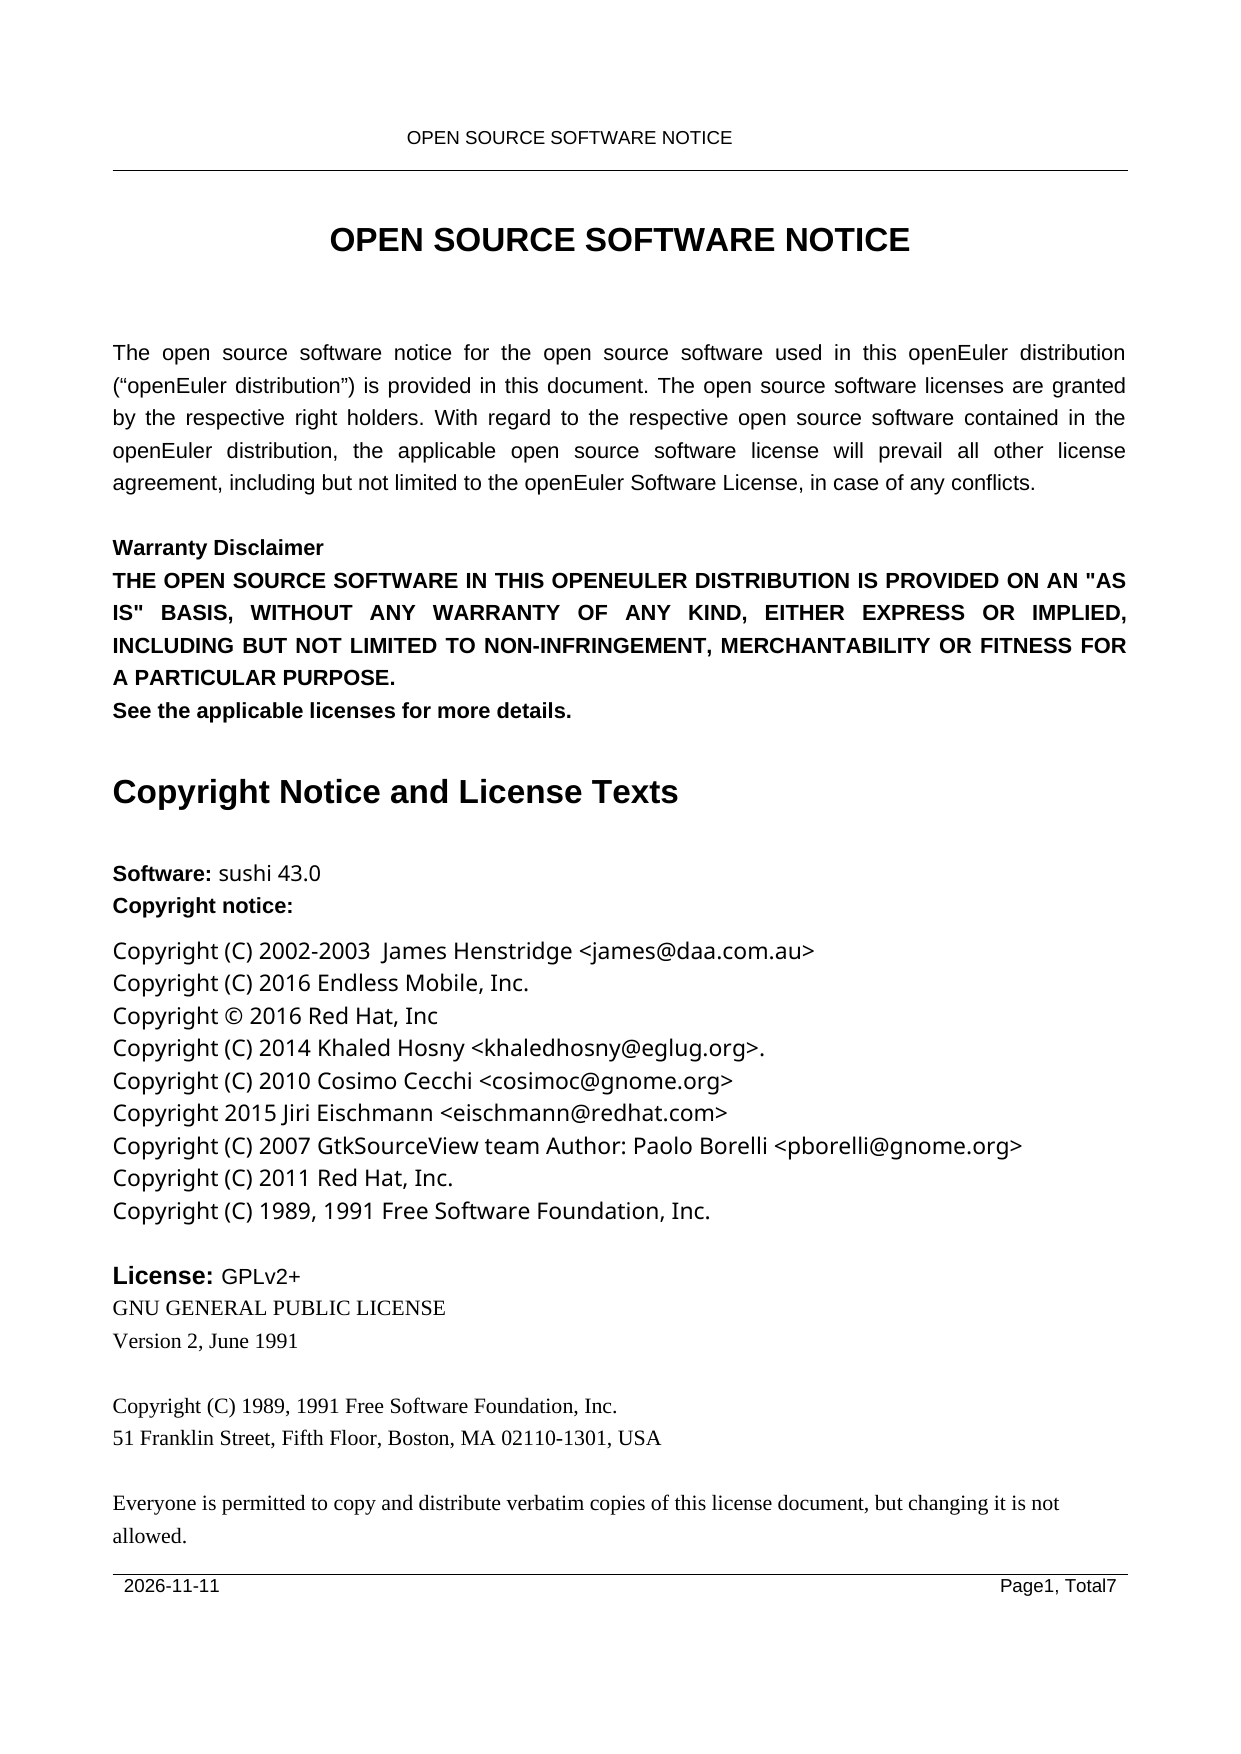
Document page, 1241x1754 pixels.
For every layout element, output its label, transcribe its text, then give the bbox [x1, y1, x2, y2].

title Software: sushi 43.0 [112, 856, 1128, 889]
text Copyright Notice and License Texts [112, 759, 1128, 824]
text Copyright notice: [112, 889, 1128, 921]
text Copyright (C) 2002-2003 James Henstridge <james@daa.com.au> Copyright (C) 2016 Endless Mobile, Inc. Copyright © 2016 Red Hat, Inc Copyright (C) 2014 Khaled Hosny <khaledhosny@eglug.org>. Copyright (C) 2010 Cosimo Cecchi <cosimoc@gnome.org> Copyright 2015 Jiri Eischmann <eischmann@redhat.com> Copyright (C) 2007 GtkSourceView team Author: Paolo Borelli <pborelli@gnome.org> Copyright (C) 2011 Red Hat, Inc. Copyright (C) 1989, 1991 Free Software Foundation, Inc. [112, 934, 1128, 1259]
text OPEN SOURCE SOFTWARE NOTICE [112, 206, 1128, 271]
text Warranty Disclaimer [112, 531, 1128, 564]
text THE OPEN SOURCE SOFTWARE IN THIS OPENEULER DISTRIBUTION IS PROVIDED ON AN "AS IS" BASIS, WITHOUT ANY WARRANTY OF ANY KIND, EITHER EXPRESS OR IMPLIED, INCLUDING BUT NOT LIMITED TO NON-INFRINGEMENT, MERCHANTABILITY OR FITNESS FOR A PARTICULAR PURPOSE. See the applicable licenses for more details. [112, 564, 1128, 726]
text License: GPLv2+ [112, 1259, 1128, 1291]
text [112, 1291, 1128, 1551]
text The open source software notice for the open source software used in this openEuler distribution (“openEuler distribution”) is provided in this document. The open source software licenses are granted by the respective right holders. With regard to the respective open source software contained in the openEuler distribution, the applicable open source software license will prevail all other license agreement, including but not limited to the openEuler Software License, in case of any conflicts. [112, 336, 1128, 499]
